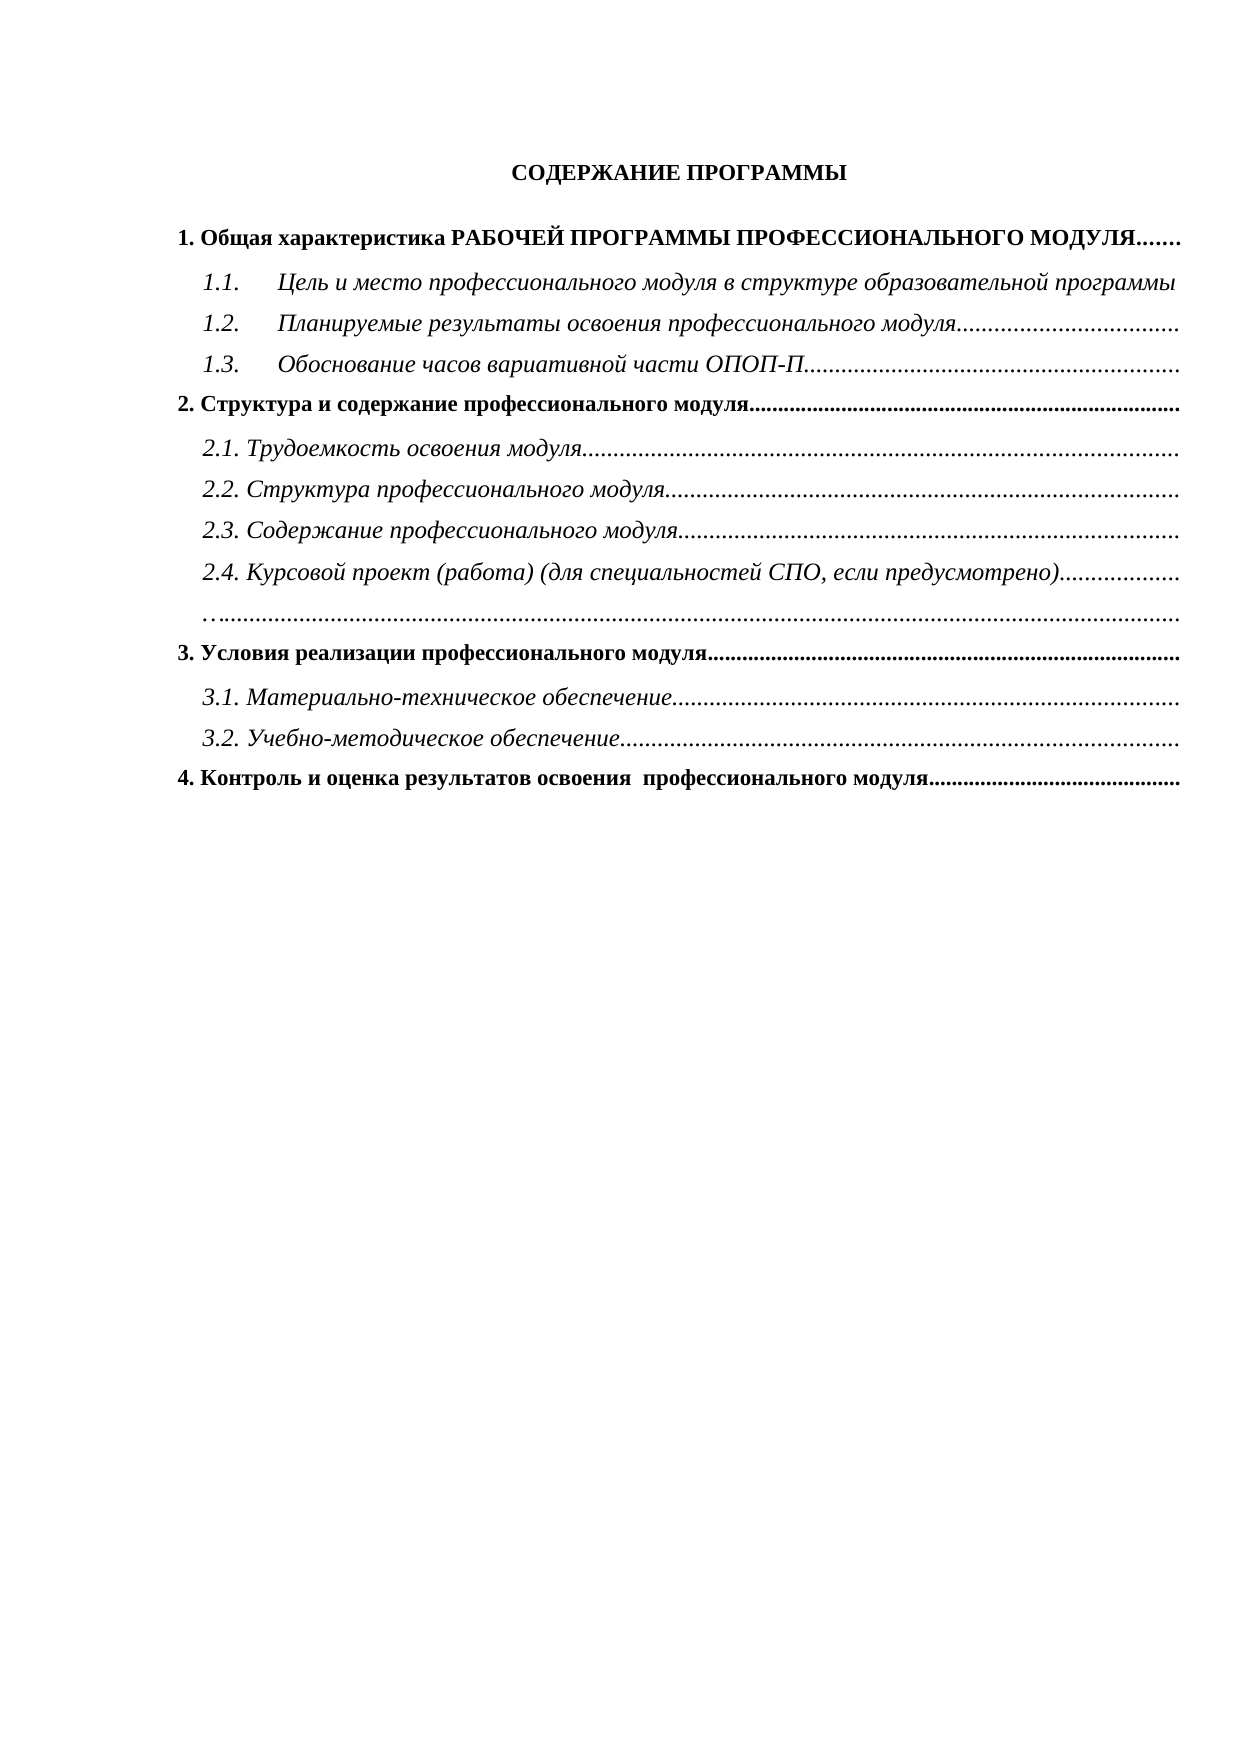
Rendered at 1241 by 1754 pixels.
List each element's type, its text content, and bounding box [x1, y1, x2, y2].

text 4. Контроль и оценка результатов освоения профессионального модуля [177, 764, 1181, 791]
text 3.2. Учебно-методическое обеспечение [202, 723, 1181, 752]
text 2.3. Содержание профессионального модуля [202, 516, 1181, 544]
text 3. Условия реализации профессионального модуля [177, 639, 1181, 666]
text 1. Общая характеристика РАБОЧЕЙ ПРОГРАММЫ ПРОФЕССИОНАЛЬНОГО МОДУЛЯ [177, 224, 1181, 250]
text 2.4. Курсовой проект (работа) (для специальностей СПО, если предусмотрено) [202, 557, 1181, 586]
text … [202, 598, 1181, 627]
text 3.1. Материально-техническое обеспечение [202, 682, 1181, 711]
text СОДЕРЖАНИЕ ПРОГРАММЫ [177, 159, 1181, 185]
text 1.2. Планируемые результаты освоения профессионального модуля [202, 308, 1181, 337]
text 2.1. Трудоемкость освоения модуля [202, 433, 1181, 462]
text 1.3. Обоснование часов вариативной части ОПОП-П [202, 349, 1181, 378]
text 2.2. Структура профессионального модуля [202, 474, 1181, 503]
text 2. Структура и содержание профессионального модуля [177, 390, 1181, 417]
text 1.1. Цель и место профессионального модуля в структуре образовательной программы [202, 267, 1181, 295]
